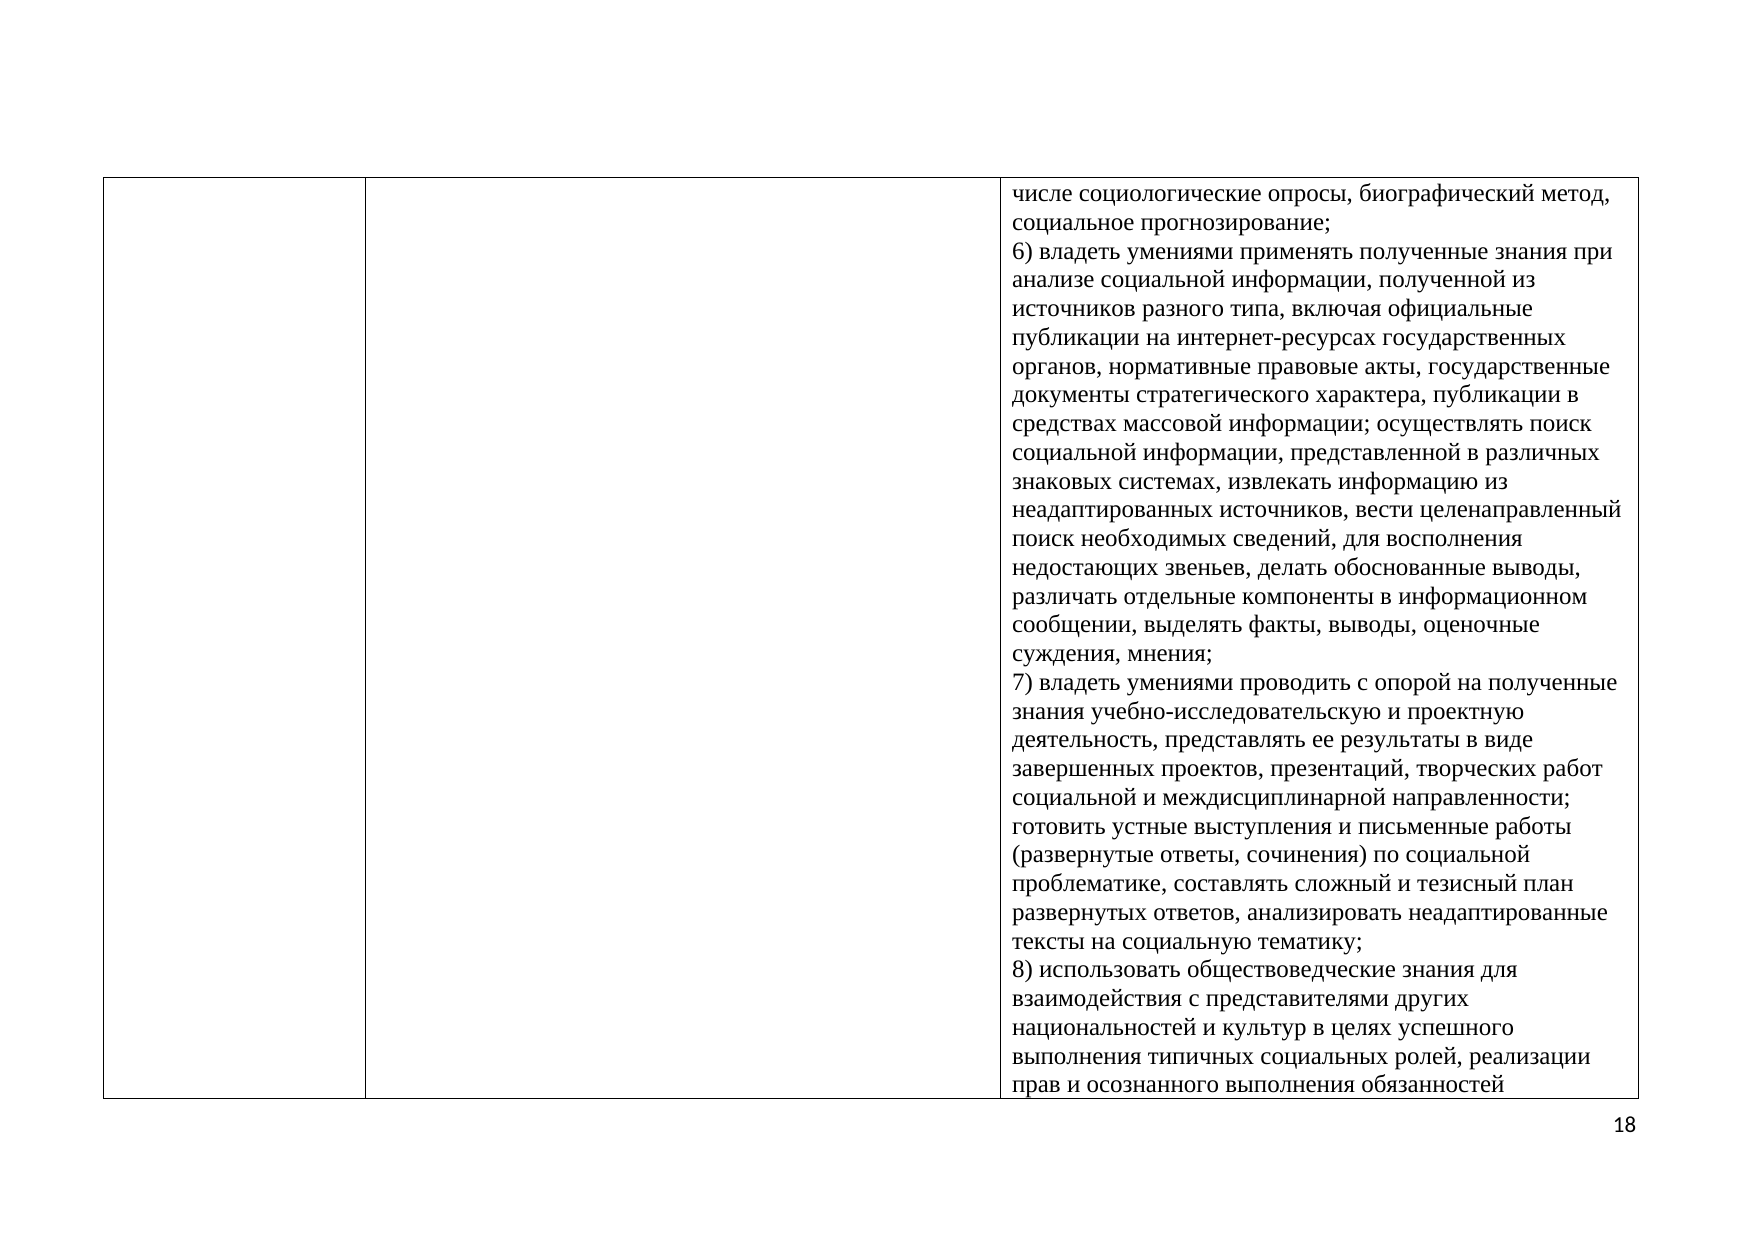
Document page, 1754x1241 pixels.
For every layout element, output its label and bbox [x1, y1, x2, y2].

table_cell [1001, 178, 1638, 1098]
table_cell [104, 178, 365, 1098]
table_cell [366, 178, 1000, 1098]
